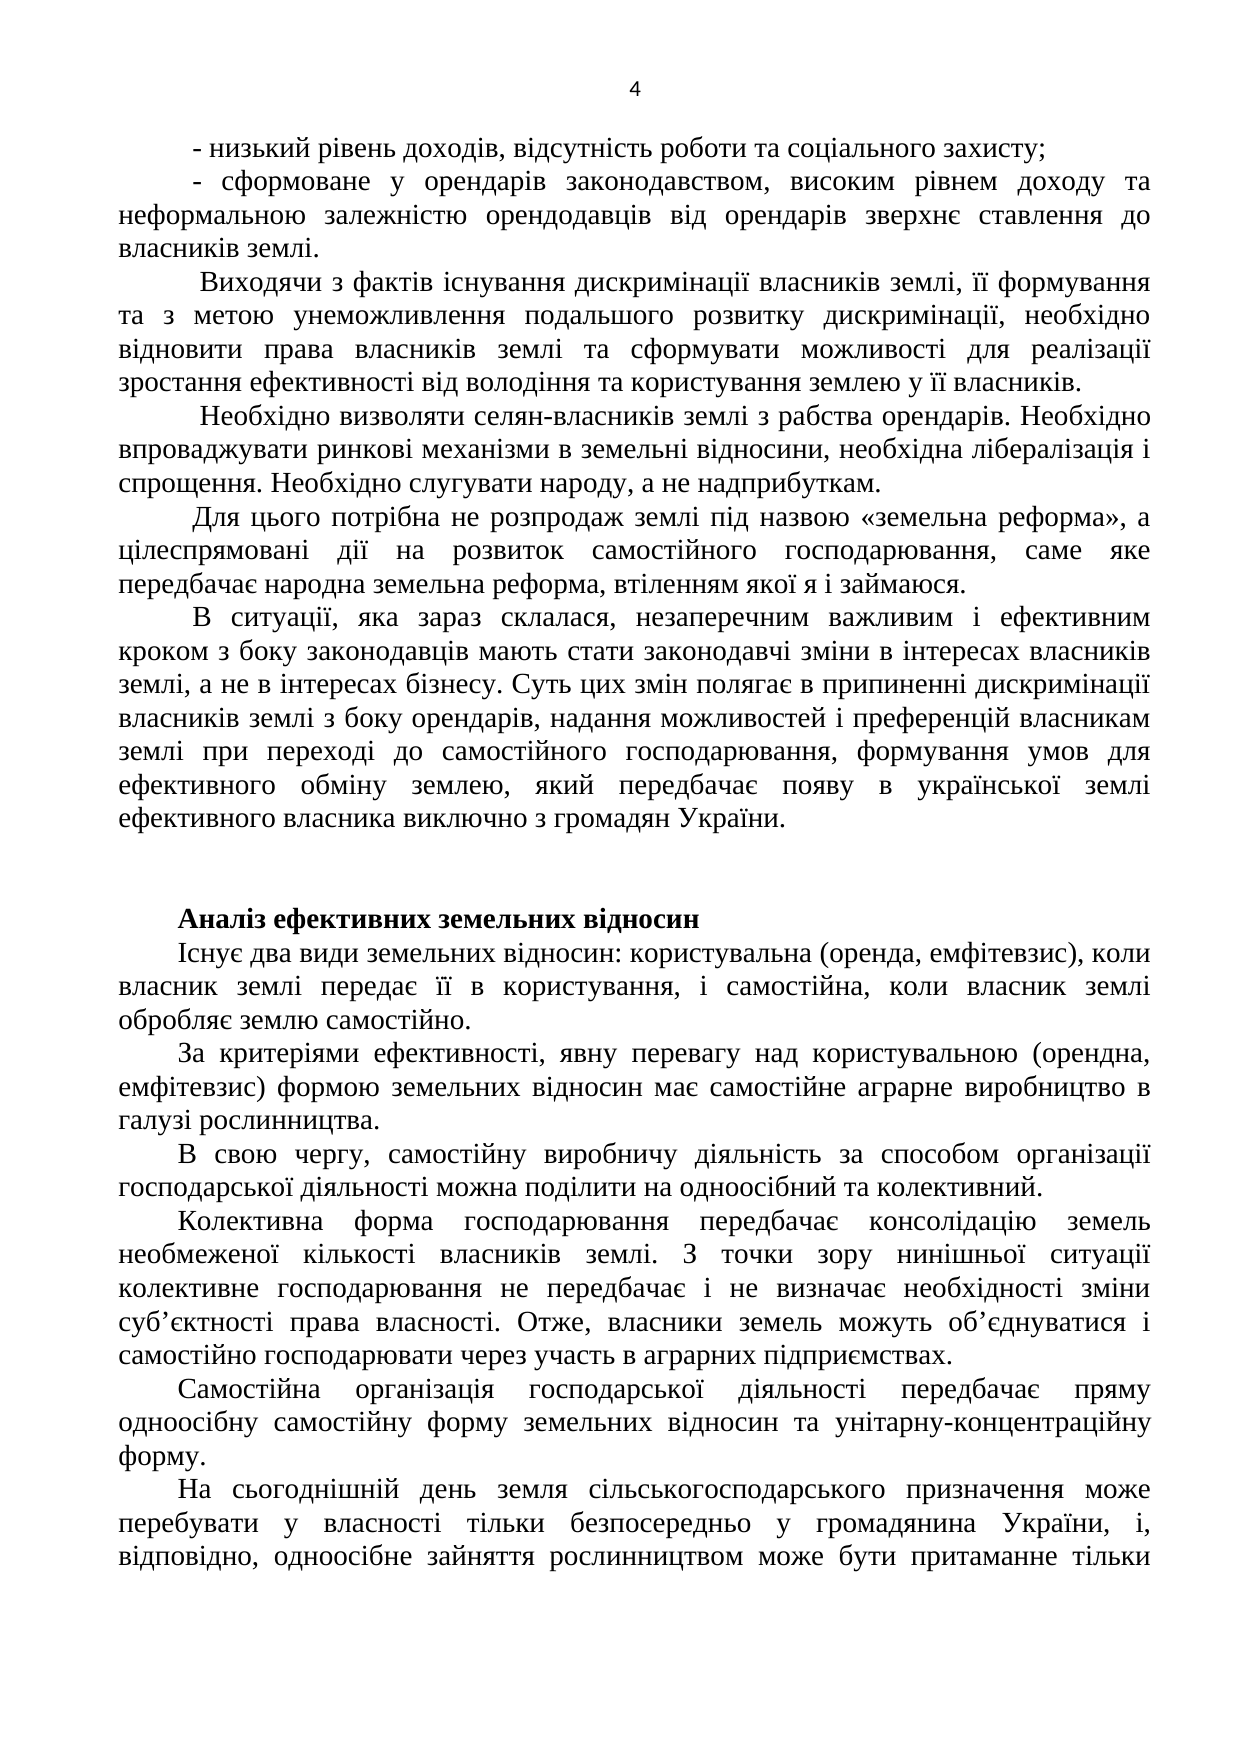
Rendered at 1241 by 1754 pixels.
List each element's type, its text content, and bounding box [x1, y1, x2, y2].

text Аналіз ефективних земельних відносин [118, 901, 1152, 935]
text Колективна форма господарювання передбачає консолідацію земель необмеженої кількості власників землі. З точки зору нинішньої ситуації колективне господарювання не передбачає і не визначає необхідності зміни суб’єктності права власності. Отже, власники земель можуть об’єднуватися і самостійно господарювати через участь в аграрних підприємствах. [118, 1203, 1152, 1371]
text Необхідно визволяти селян-власників землі з рабства орендарів. Необхідно впроваджувати ринкові механізми в земельні відносини, необхідна лібералізація і спрощення. Необхідно слугувати народу, а не надприбуткам. [118, 398, 1152, 499]
text В ситуації, яка зараз склалася, незаперечним важливим і ефективним кроком з боку законодавців мають стати законодавчі зміни в інтересах власників землі, а не в інтересах бізнесу. Суть цих змін полягає в припиненні дискримінації власників землі з боку орендарів, надання можливостей і преференцій власникам землі при переході до самостійного господарювання, формування умов для ефективного обміну землею, який передбачає появу в української землі ефективного власника виключно з громадян України. [118, 599, 1152, 834]
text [118, 1471, 1152, 1572]
text Для цього потрібна не розпродаж землі під назвою «земельна реформа», а цілеспрямовані дії на розвиток самостійного господарювання, саме яке передбачає народна земельна реформа, втіленням якої я і займаюся. [118, 499, 1152, 599]
text - низький рівень доходів, відсутність роботи та соціального захисту; [118, 130, 1152, 163]
text Самостійна організація господарської діяльності передбачає пряму одноосібну самостійну форму земельних відносин та унітарну-концентраційну форму. [118, 1371, 1152, 1471]
text - сформоване у орендарів законодавством, високим рівнем доходу та неформальною залежністю орендодавців від орендарів зверхнє ставлення до власників землі. [118, 163, 1152, 264]
text Існує два види земельних відносин: користувальна (оренда, емфітевзис), коли власник землі передає її в користування, і самостійна, коли власник землі обробляє землю самостійно. [118, 935, 1152, 1035]
text Виходячи з фактів існування дискримінації власників землі, її формування та з метою унеможливлення подальшого розвитку дискримінації, необхідно відновити права власників землі та сформувати можливості для реалізації зростання ефективності від володіння та користування землею у її власників. [118, 264, 1152, 398]
text За критеріями ефективності, явну перевагу над користувальною (орендна, емфітевзис) формою земельних відносин має самостійне аграрне виробництво в галузі рослинництва. [118, 1035, 1152, 1136]
text В свою чергу, самостійну виробничу діяльність за способом організації господарської діяльності можна поділити на одноосібний та колективний. [118, 1136, 1152, 1203]
